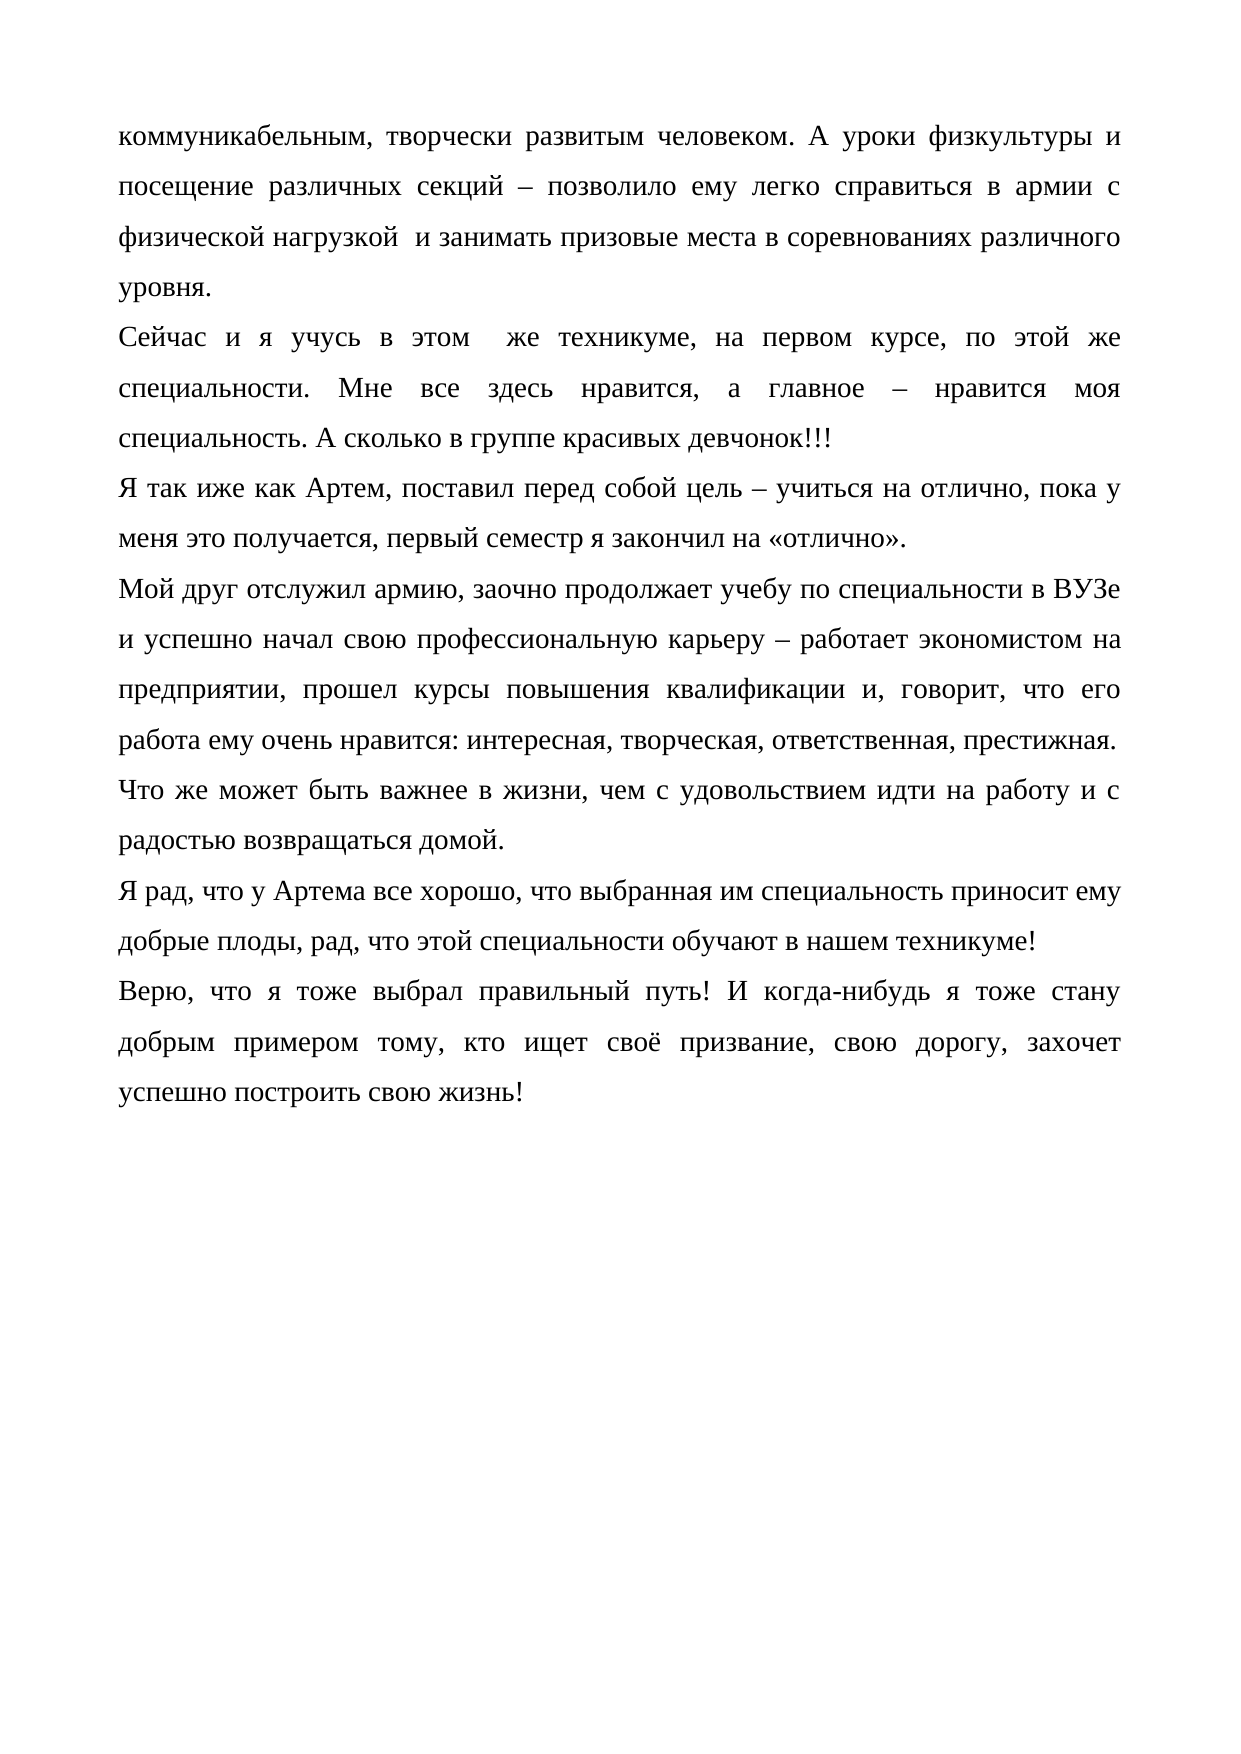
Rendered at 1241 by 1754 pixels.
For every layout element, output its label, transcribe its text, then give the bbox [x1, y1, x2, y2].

text Я так иже как Артем, поставил перед собой цель – учиться на отлично, пока у меня это получается, первый семестр я закончил на «отлично». [118, 470, 1122, 554]
text Сейчас и я учусь в этом же техникуме, на первом курсе, по этой же специальности. Мне все здесь нравится, а главное – нравится моя специальность. А сколько в группе красивых девчонок!!! [118, 319, 1122, 453]
text Верю, что я тоже выбрал правильный путь! И когда-нибудь я тоже стану добрым примером тому, кто ищет своё призвание, свою дорогу, захочет успешно построить свою жизнь! [118, 973, 1122, 1108]
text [118, 118, 1122, 303]
text Мой друг отслужил армию, заочно продолжает учебу по специальности в ВУЗе и успешно начал свою профессиональную карьеру – работает экономистом на предприятии, прошел курсы повышения квалификации и, говорит, что его работа ему очень нравится: интересная, творческая, ответственная, престижная. [118, 571, 1122, 755]
text Я рад, что у Артема все хорошо, что выбранная им специальность приносит ему добрые плоды, рад, что этой специальности обучают в нашем техникуме! [118, 873, 1122, 957]
text Что же может быть важнее в жизни, чем с удовольствием идти на работу и с радостью возвращаться домой. [118, 772, 1122, 856]
